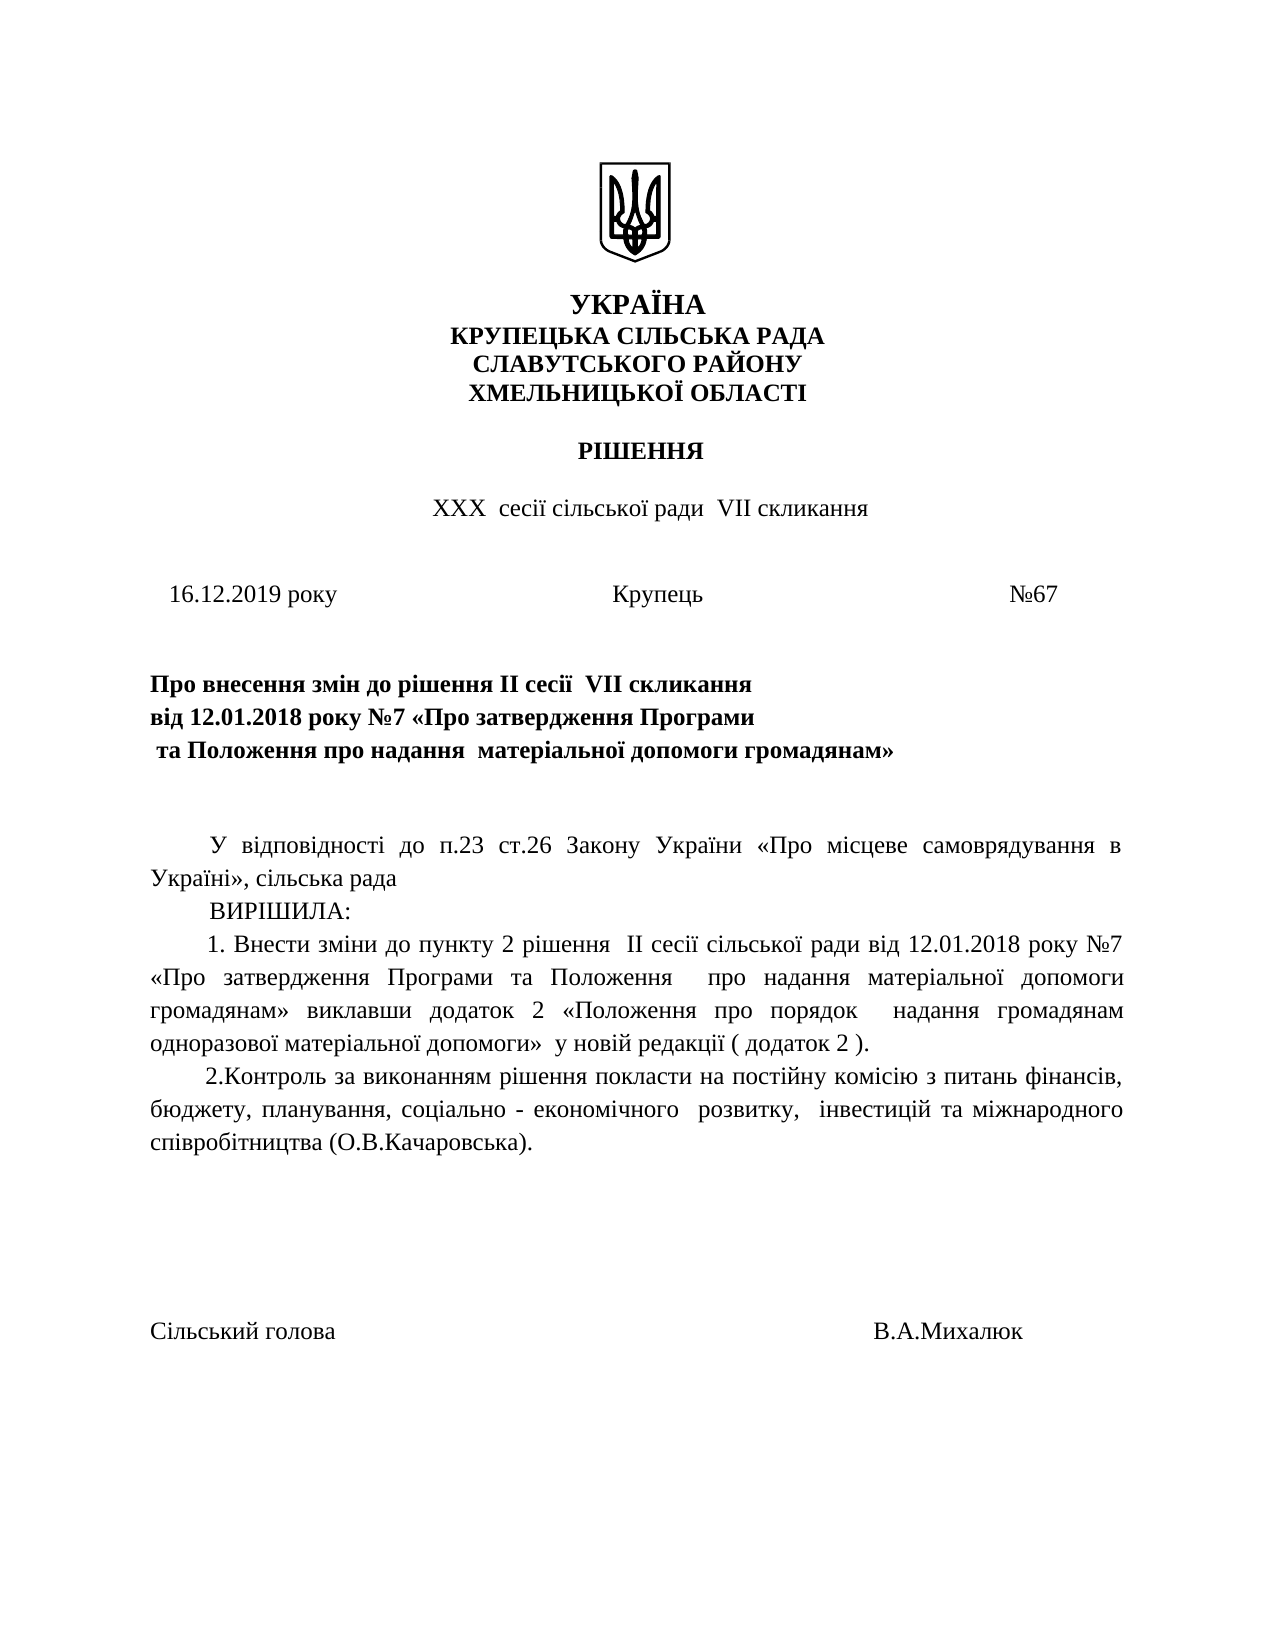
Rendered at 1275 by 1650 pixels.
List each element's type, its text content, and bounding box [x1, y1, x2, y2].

text Сільський голова В.А.Михалюк [150, 1316, 1125, 1345]
text 2.Контроль за виконанням рішення покласти на постійну комісію з питань фінансів, бюджету, планування, соціально - економічного розвитку, інвестицій та міжнародного співробітництва (О.В.Качаровська). [150, 1061, 1125, 1156]
text 1. Внести зміни до пункту 2 рішення ІІ сесії сільської ради від 12.01.2018 року №7 «Про затвердження Програми та Положення про надання матеріальної допомоги громадянам» виклавши додаток 2 «Положення про порядок надання громадянам одноразової матеріальної допомоги» у новій редакції ( додаток 2 ). [150, 929, 1125, 1057]
text У відповідності до п.23 ст.26 Закону України «Про місцеве самоврядування в Україні», сільська рада [150, 830, 1122, 892]
text УКРАЇНА [150, 287, 1125, 321]
text ХМЕЛЬНИЦЬКОЇ ОБЛАСТІ [150, 378, 1125, 407]
text та Положення про надання матеріальної допомоги громадянам» [150, 735, 1125, 764]
text ХХХ сесії сільської ради VІІ скликання [150, 493, 1125, 522]
text СЛАВУТСЬКОГО РАЙОНУ [150, 349, 1125, 378]
text Про внесення змін до рішення ІІ сесії VІІ скликання [150, 669, 1125, 698]
text КРУПЕЦЬКА СІЛЬСЬКА РАДА [150, 321, 1125, 349]
text ВИРІШИЛА: [150, 896, 1122, 925]
text РІШЕННЯ [150, 436, 1125, 464]
text 16.12.2019 року Крупець №67 [150, 579, 1125, 608]
text від 12.01.2018 року №7 «Про затвердження Програми [150, 702, 1125, 731]
